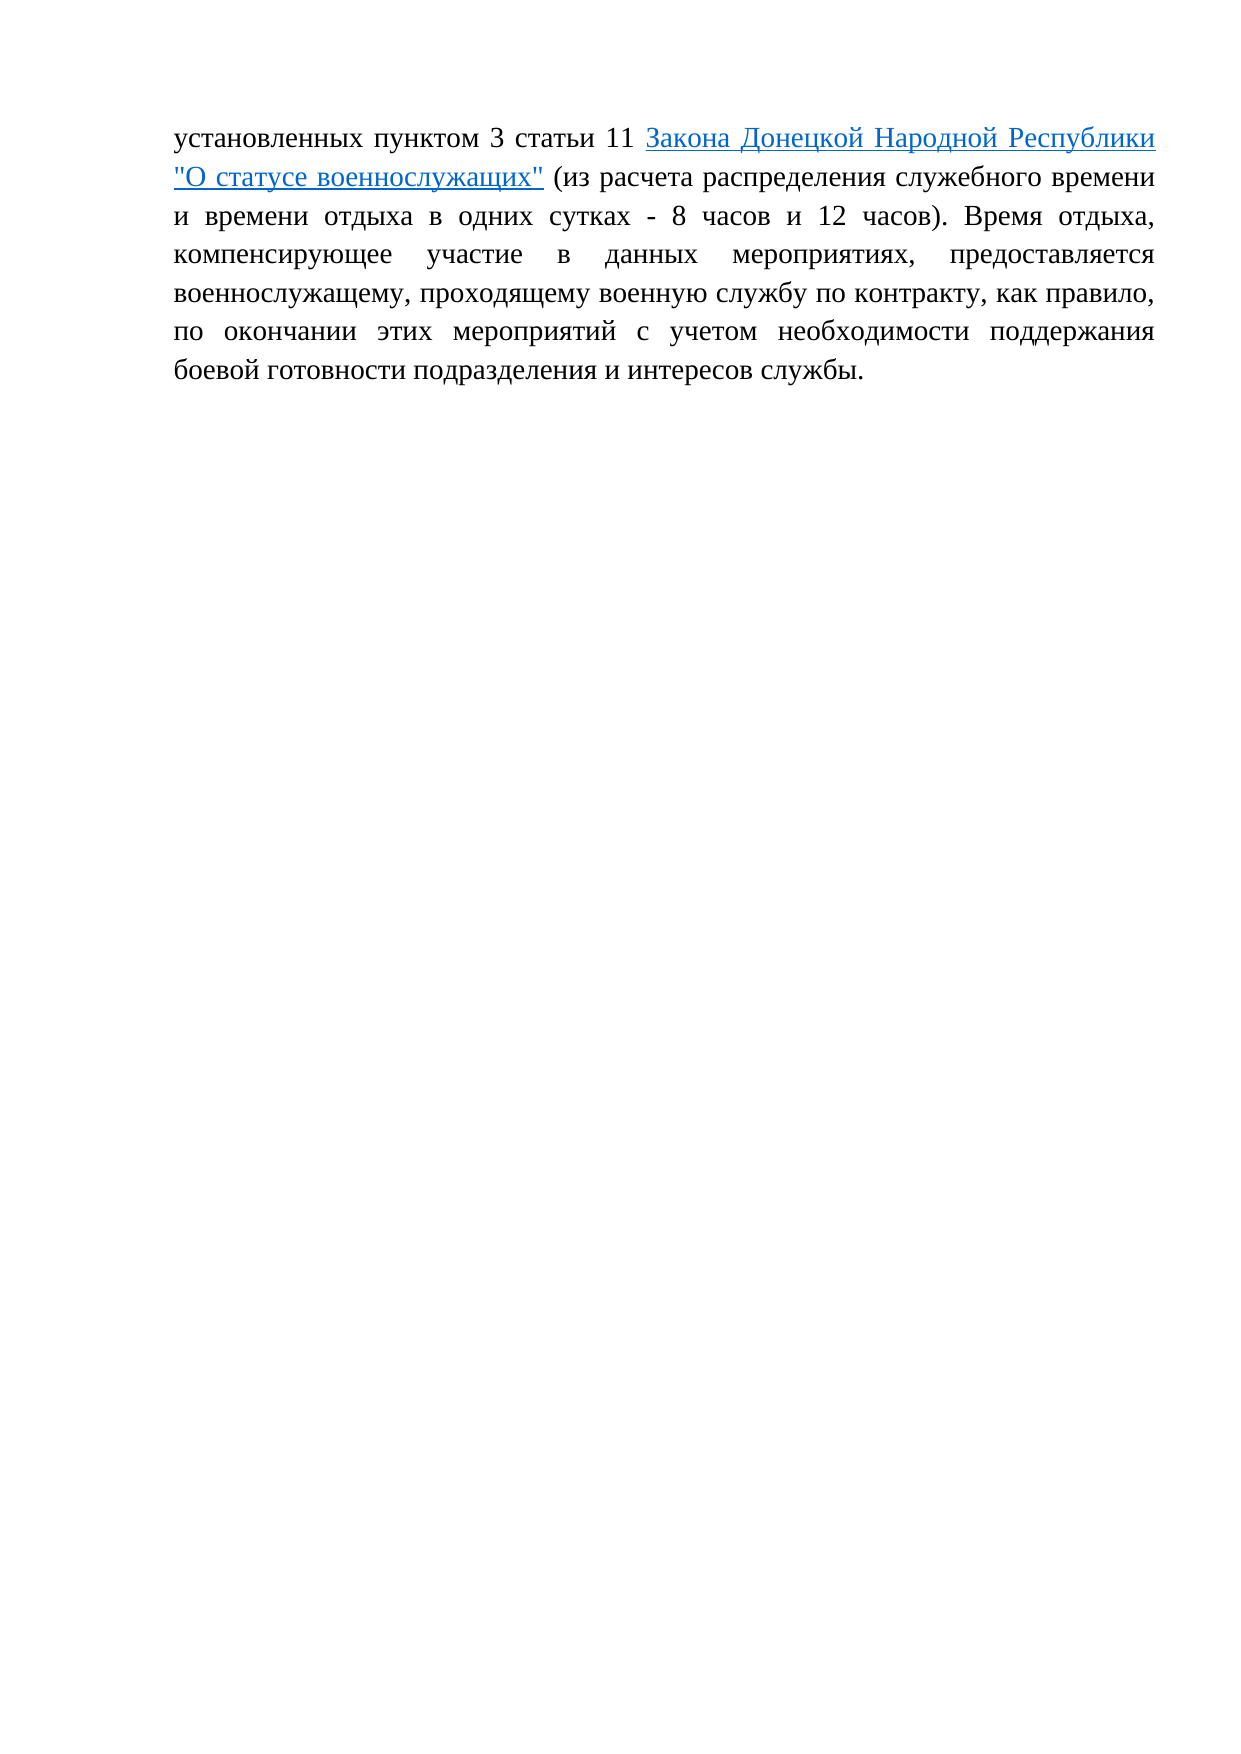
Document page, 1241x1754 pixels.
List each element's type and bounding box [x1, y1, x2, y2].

list [173, 121, 1156, 385]
